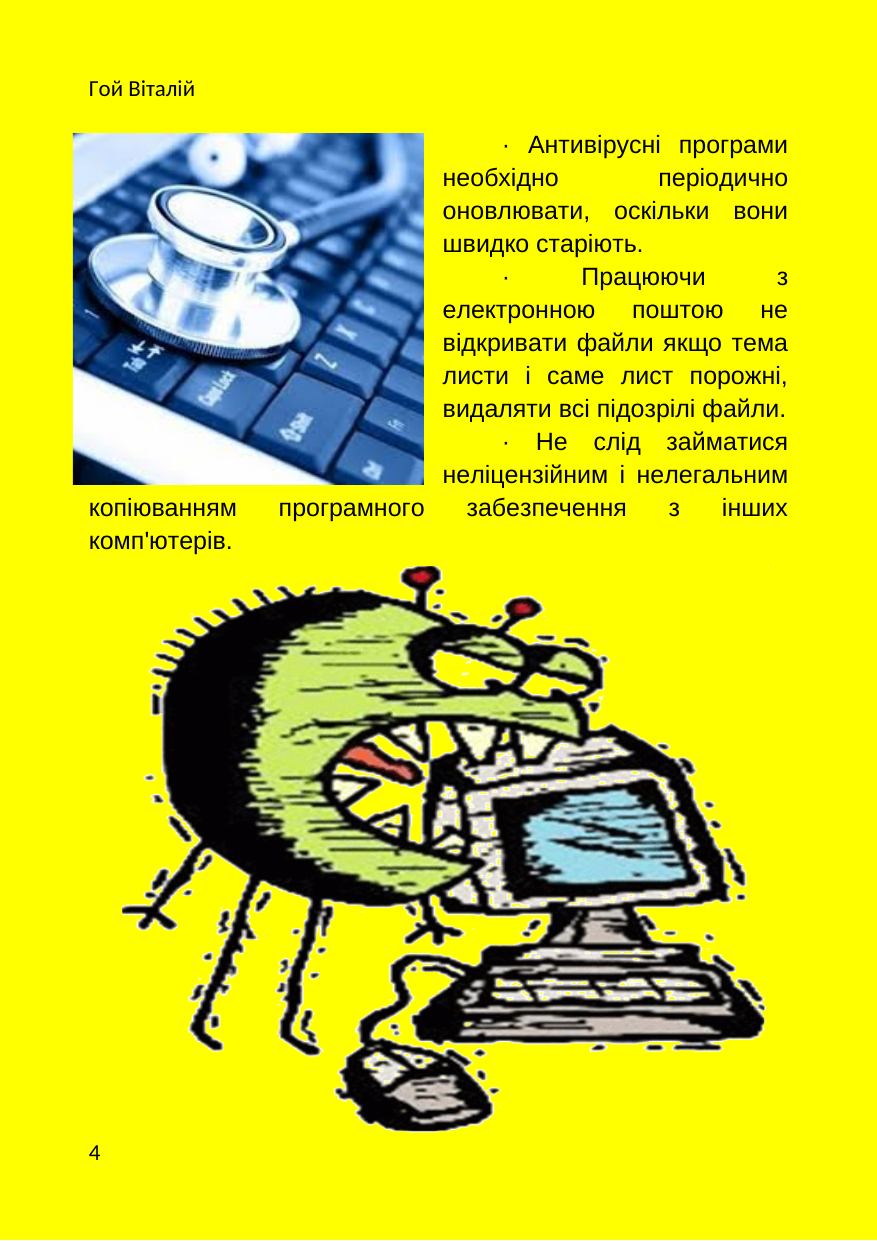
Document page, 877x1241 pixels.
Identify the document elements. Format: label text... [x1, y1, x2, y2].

text · Не слід займатися неліцензійним і нелегальним копіюванням програмного забезпечення з інших комп'ютерів. [89, 427, 788, 555]
picture [122, 566, 769, 1136]
picture [72, 133, 424, 485]
text · Працюючи з електронною поштою не відкривати файли якщо тема листи і саме лист порожні, видаляти всі підозрілі файли. [424, 262, 788, 423]
text · Антивірусні програми необхідно періодично оновлювати, оскільки вони швидко старіють. [89, 130, 788, 258]
